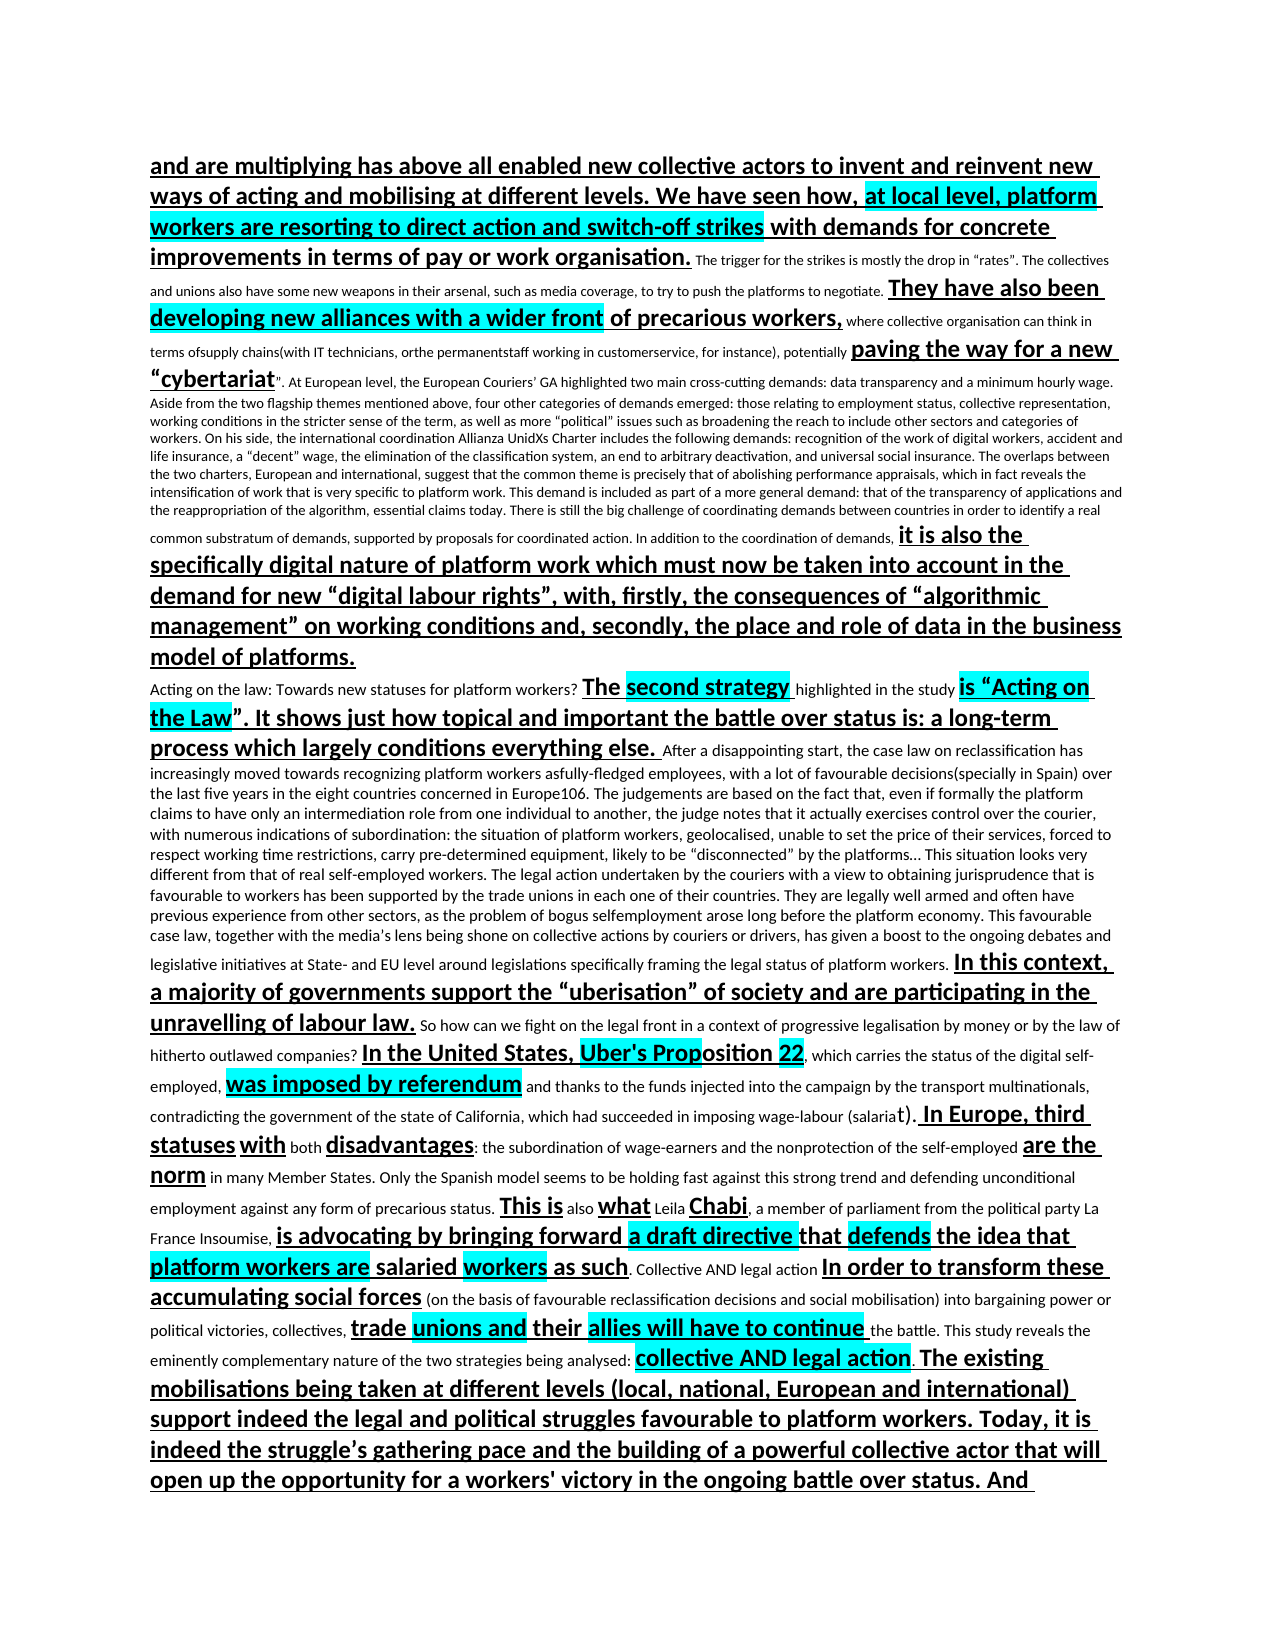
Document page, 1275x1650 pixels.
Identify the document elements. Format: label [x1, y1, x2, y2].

text [150, 150, 1125, 671]
text [150, 671, 1125, 1495]
